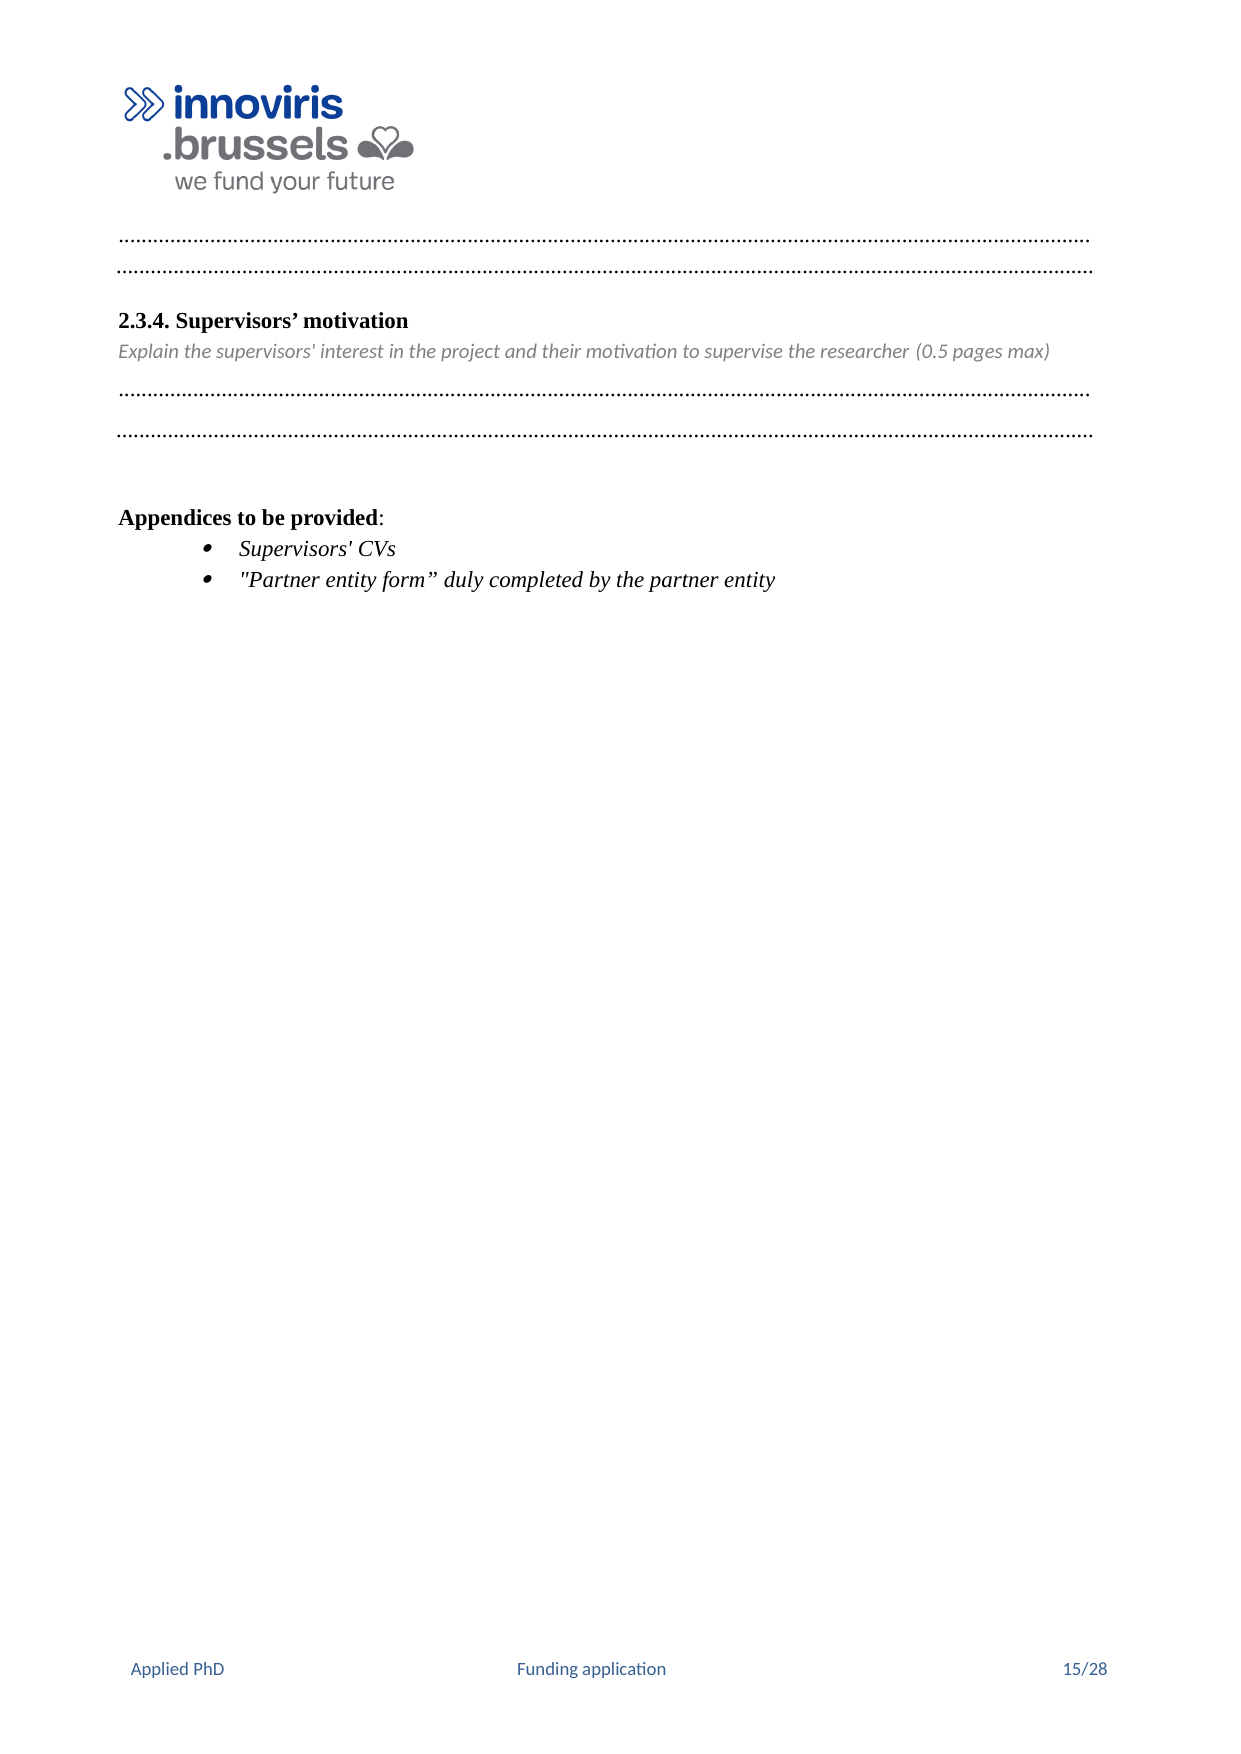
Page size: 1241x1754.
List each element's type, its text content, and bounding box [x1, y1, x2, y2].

picture [118, 75, 426, 194]
subtitle Supervisors’ motivation [118, 307, 1122, 334]
text Appendices to be provided: [118, 504, 1122, 530]
text Explain the supervisors' interest in the project and their motivation to supervise the researcher (0.5 pages max) [118, 338, 1122, 364]
list Supervisors' CVs [201, 535, 1122, 561]
list "Partner entity form” duly completed by the partner entity [201, 566, 1122, 592]
